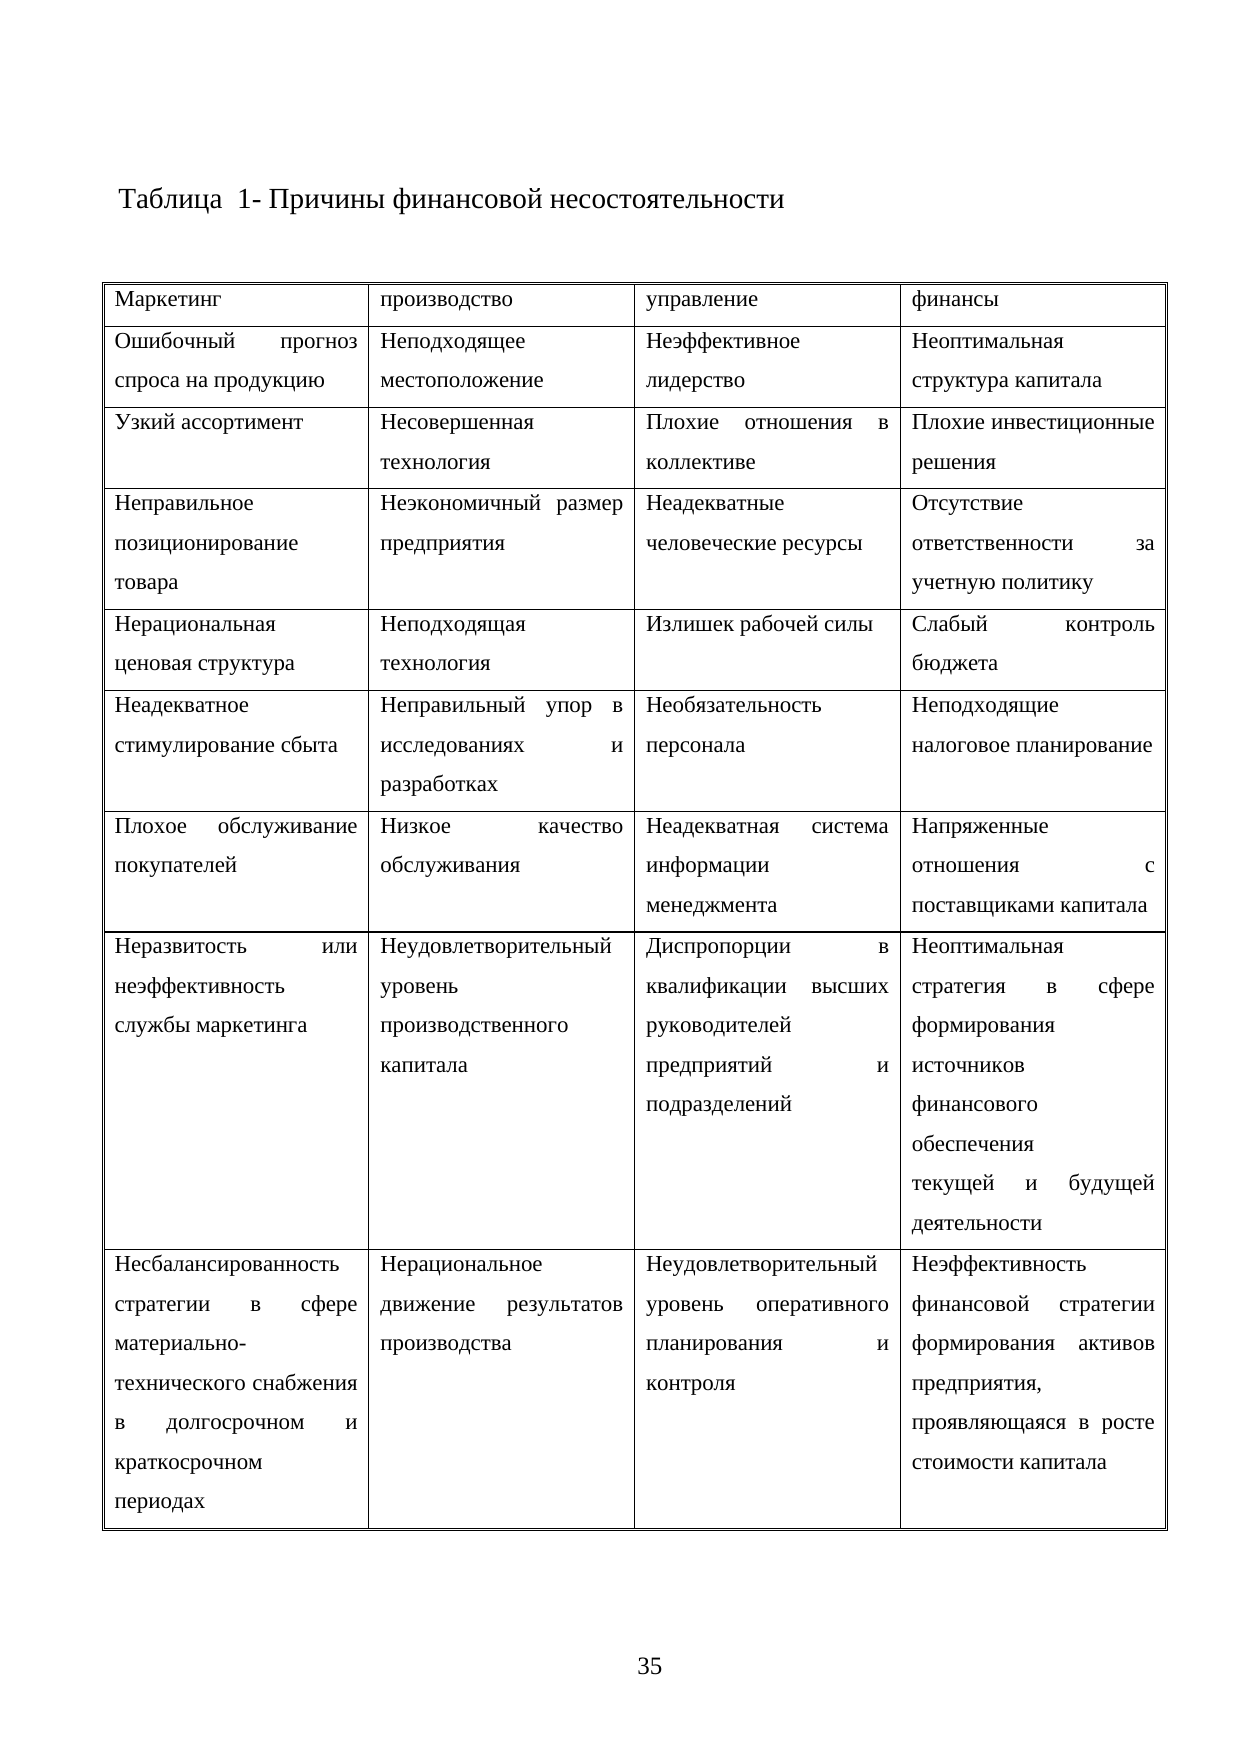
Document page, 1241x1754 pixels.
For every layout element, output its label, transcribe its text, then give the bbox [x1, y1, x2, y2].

table_cell Неподходящие налоговое планирование [901, 691, 1165, 811]
table_cell Неэффективное лидерство [635, 327, 900, 407]
table_cell Плохие инвестиционные решения [901, 408, 1165, 488]
table_cell Неэффективность финансовой стратегии формирования активов предприятия, проявляющаяся в росте стоимости капитала [901, 1250, 1165, 1528]
table_cell Узкий ассортимент [105, 408, 368, 488]
table_cell Диспропорции в квалификации высших руководителей предприятий и подразделений [635, 933, 900, 1249]
table_cell Неадекватные человеческие ресурсы [635, 489, 900, 609]
table_cell Излишек рабочей силы [635, 610, 900, 690]
table_cell Неудовлетворительный уровень производственного капитала [369, 933, 634, 1249]
table_cell Несовершенная технология [369, 408, 634, 488]
table_cell Неоптимальная структура капитала [901, 327, 1165, 407]
table_cell Нерациональная ценовая структура [105, 610, 368, 690]
table_cell Неподходящее местоположение [369, 327, 634, 407]
table_cell Нерациональное движение результатов производства [369, 1250, 634, 1528]
table_cell Неоптимальная стратегия в сфере формирования источников финансового обеспечения текущей и будущей деятельности [901, 933, 1165, 1249]
table_header производство [369, 285, 634, 326]
table_header Маркетинг [105, 285, 368, 326]
table_header управление [635, 285, 900, 326]
table_cell Плохое обслуживание покупателей [105, 812, 368, 931]
table_cell Слабый контроль бюджета [901, 610, 1165, 690]
table_cell Несбалансированность стратегии в сфере материально-технического снабжения в долгосрочном и краткосрочном периодах [105, 1250, 368, 1528]
table_header финансы [901, 285, 1165, 326]
table_cell Напряженные отношения с поставщиками капитала [901, 812, 1165, 931]
table_cell Плохие отношения в коллективе [635, 408, 900, 488]
table_cell Неэкономичный размер предприятия [369, 489, 634, 609]
table_cell Неправильное позиционирование товара [105, 489, 368, 609]
table_cell Низкое качество обслуживания [369, 812, 634, 931]
text Таблица 1- Причины финансовой несостоятельности [118, 182, 1181, 215]
table_cell Неразвитость или неэффективность службы маркетинга [105, 933, 368, 1249]
table_cell Необязательность персонала [635, 691, 900, 811]
table_cell Неудовлетворительный уровень оперативного планирования и контроля [635, 1250, 900, 1528]
table_cell Ошибочный прогноз спроса на продукцию [105, 327, 368, 407]
table_cell Неподходящая технология [369, 610, 634, 690]
table_cell Неправильный упор в исследованиях и разработках [369, 691, 634, 811]
table_cell Отсутствие ответственности за учетную политику [901, 489, 1165, 609]
table_cell Неадекватное стимулирование сбыта [105, 691, 368, 811]
table_cell Неадекватная система информации менеджмента [635, 812, 900, 931]
